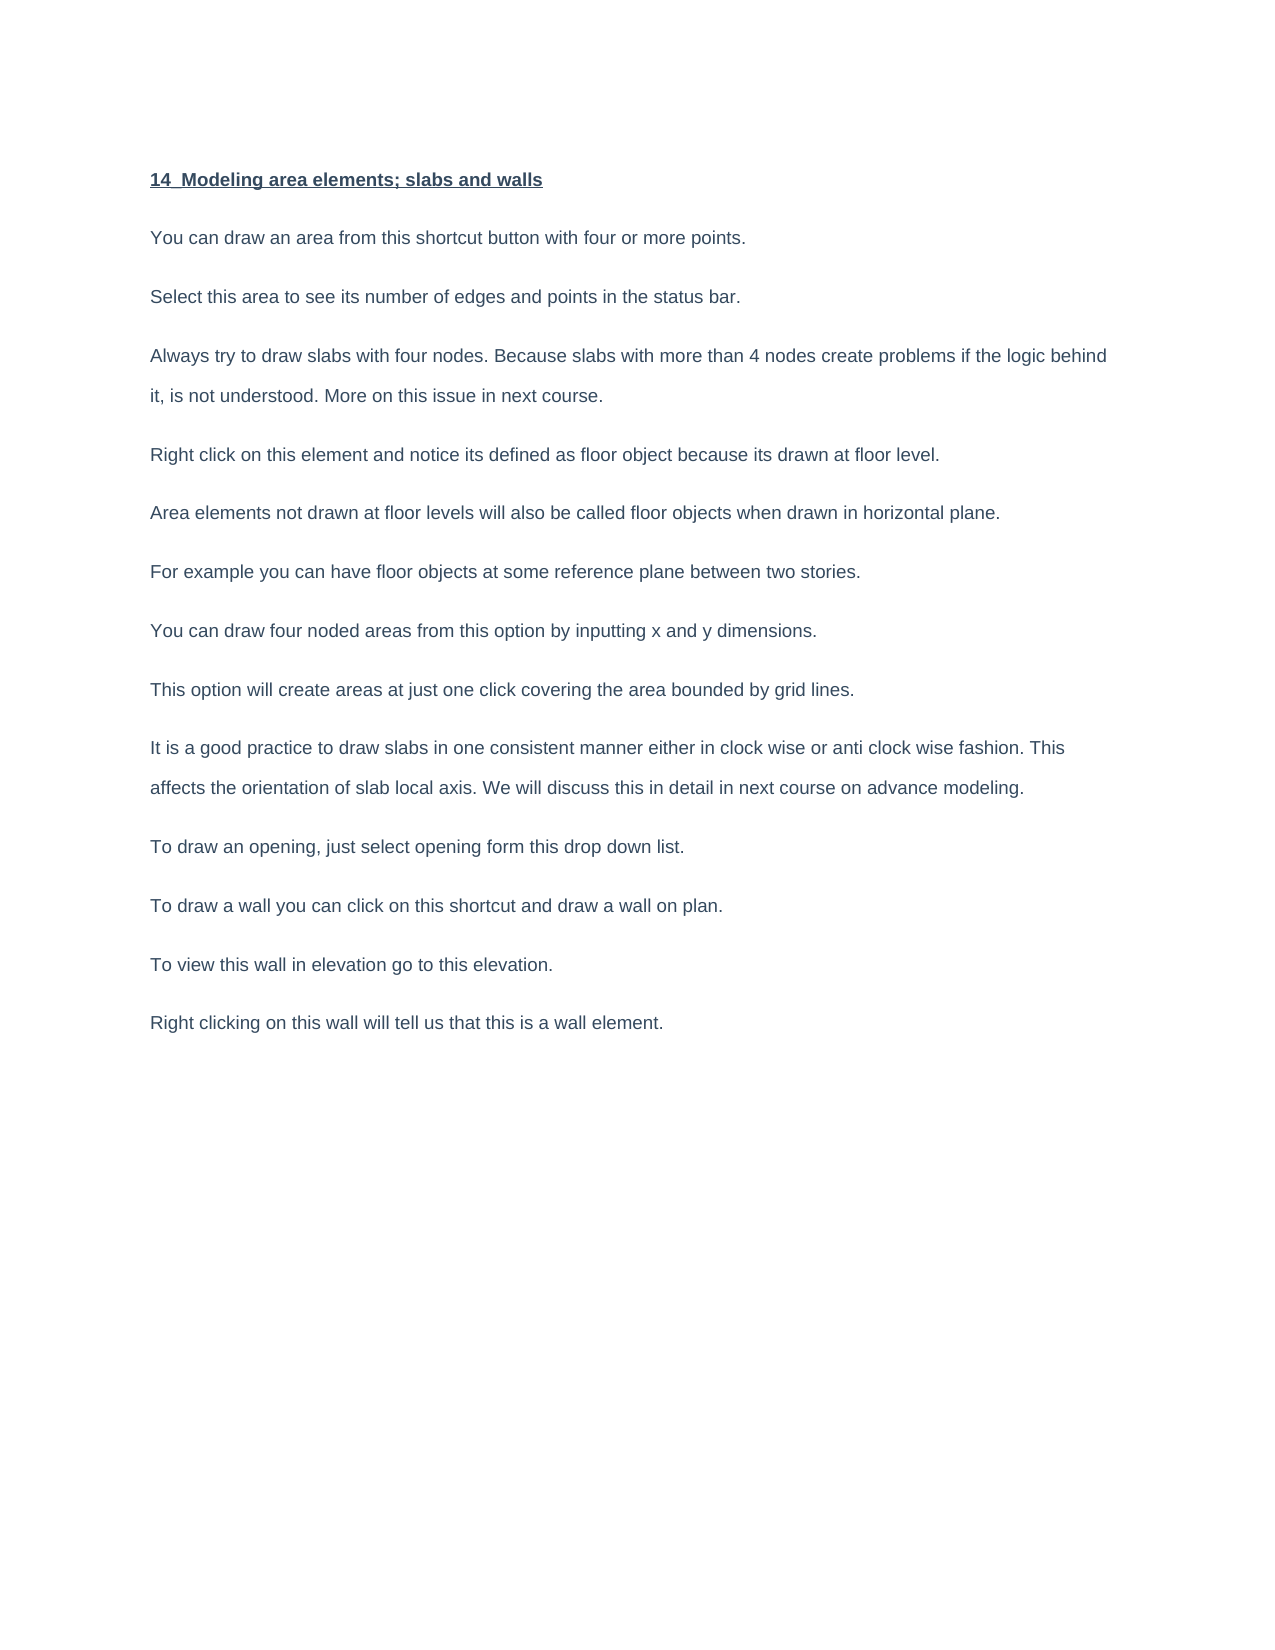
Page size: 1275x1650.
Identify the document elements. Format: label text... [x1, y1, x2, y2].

text It is a good practice to draw slabs in one consistent manner either in clock wise or anti clock wise fashion. This affects the orientation of slab local axis. We will discuss this in detail in next course on advance modeling. [150, 719, 1125, 799]
text To view this wall in elevation go to this elevation. [150, 935, 1125, 975]
text Right click on this element and notice its defined as floor object because its drawn at floor level. [150, 425, 1125, 465]
text Select this area to see its number of edges and points in the status bar. [150, 267, 1125, 307]
text You can draw four noded areas from this option by inputting x and y dimensions. [150, 601, 1125, 641]
text To draw an opening, just select opening form this drop down list. [150, 817, 1125, 857]
text 14_Modeling area elements; slabs and walls [150, 150, 1125, 190]
text Area elements not drawn at floor levels will also be called floor objects when drawn in horizontal plane. [150, 484, 1125, 524]
text For example you can have floor objects at some reference plane between two stories. [150, 542, 1125, 582]
text You can draw an area from this shortcut button with four or more points. [150, 209, 1125, 249]
text This option will create areas at just one click covering the area bounded by grid lines. [150, 660, 1125, 700]
text Always try to draw slabs with four nodes. Because slabs with more than 4 nodes create problems if the logic behind it, is not understood. More on this issue in next course. [150, 326, 1125, 406]
text To draw a wall you can click on this shortcut and draw a wall on plan. [150, 876, 1125, 916]
text Right clicking on this wall will tell us that this is a wall element. [150, 994, 1125, 1034]
